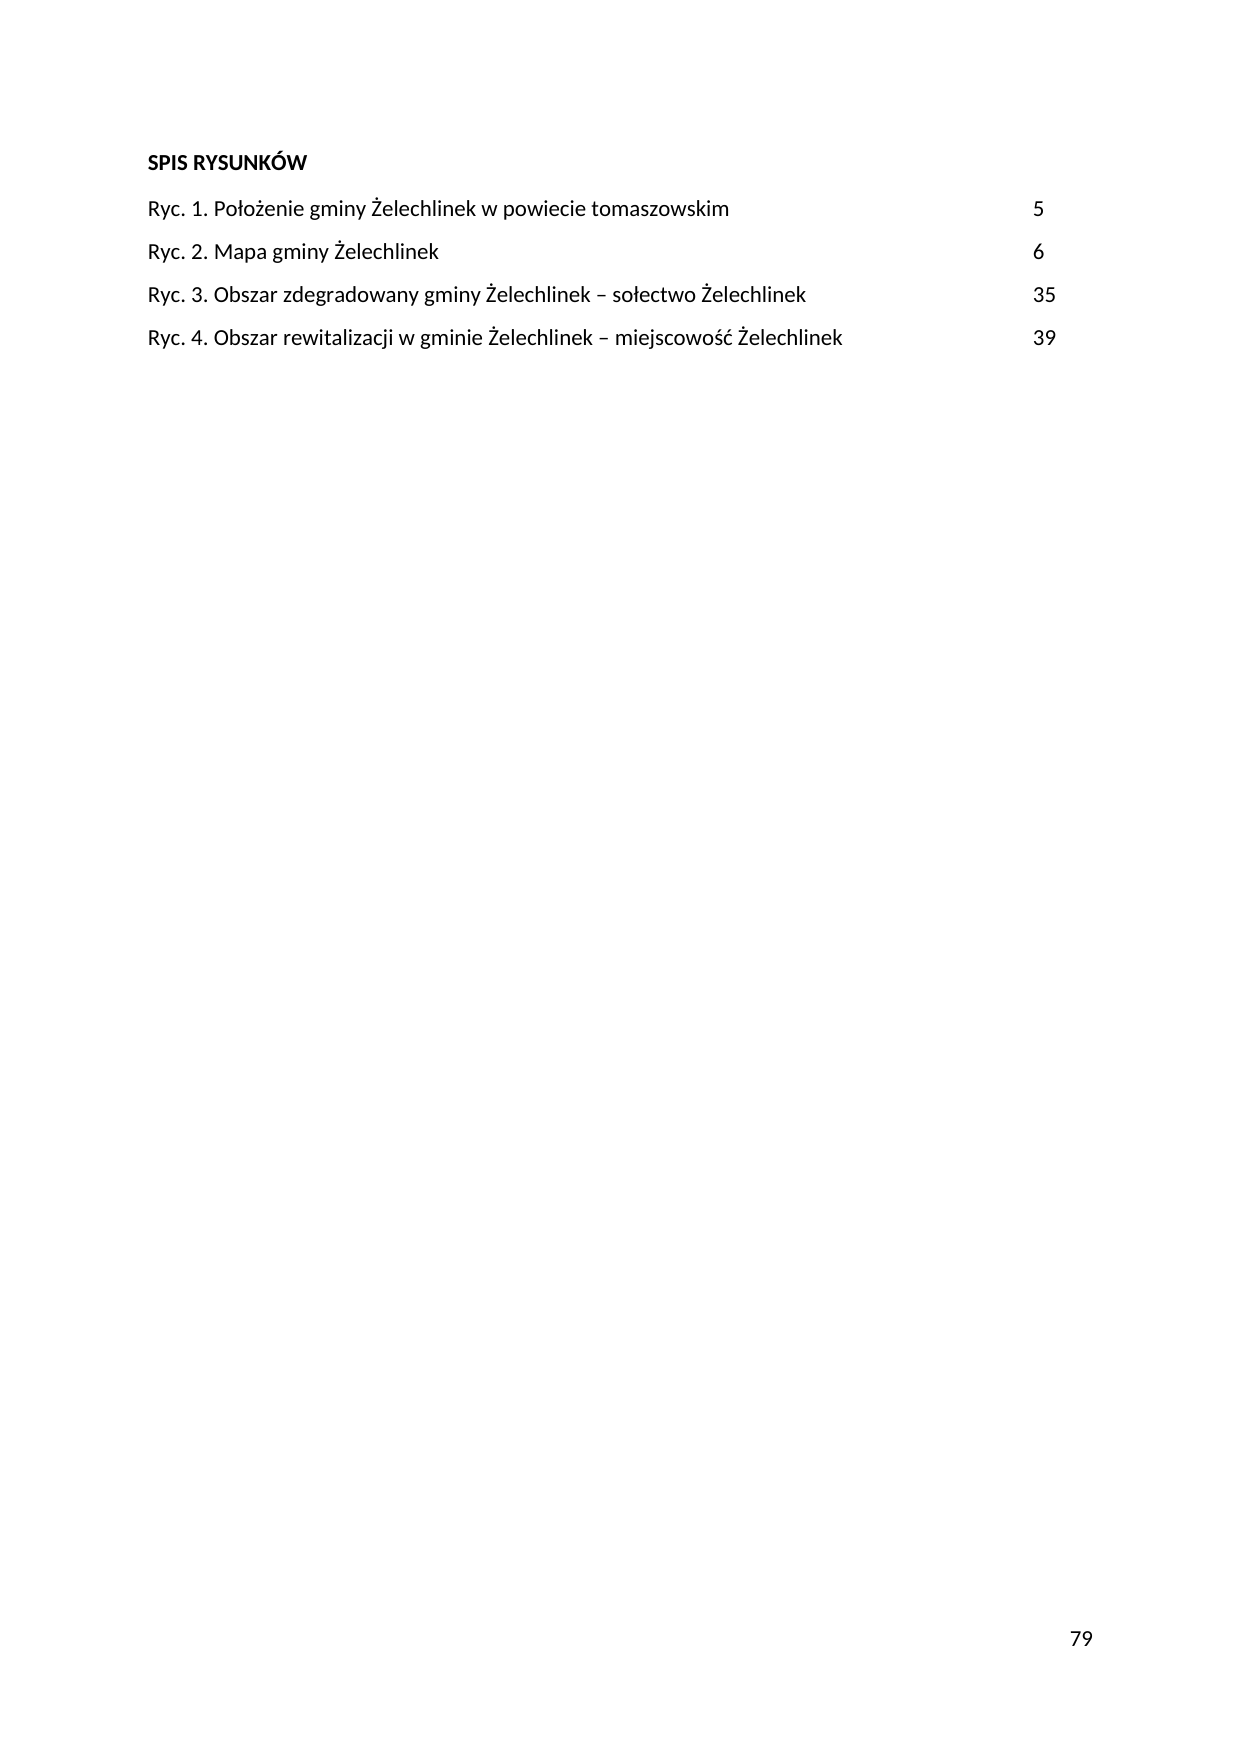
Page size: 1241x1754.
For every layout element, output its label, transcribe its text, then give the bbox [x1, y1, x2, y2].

text SPIS RYSUNKÓW [148, 148, 1093, 176]
text Ryc. 3. Obszar zdegradowany gminy Żelechlinek – sołectwo Żelechlinek 35 [148, 280, 1093, 308]
text Ryc. 1. Położenie gminy Żelechlinek w powiecie tomaszowskim 5 [148, 194, 1093, 222]
text Ryc. 4. Obszar rewitalizacji w gminie Żelechlinek – miejscowość Żelechlinek 39 [148, 323, 1093, 351]
text Ryc. 2. Mapa gminy Żelechlinek 6 [148, 237, 1093, 265]
